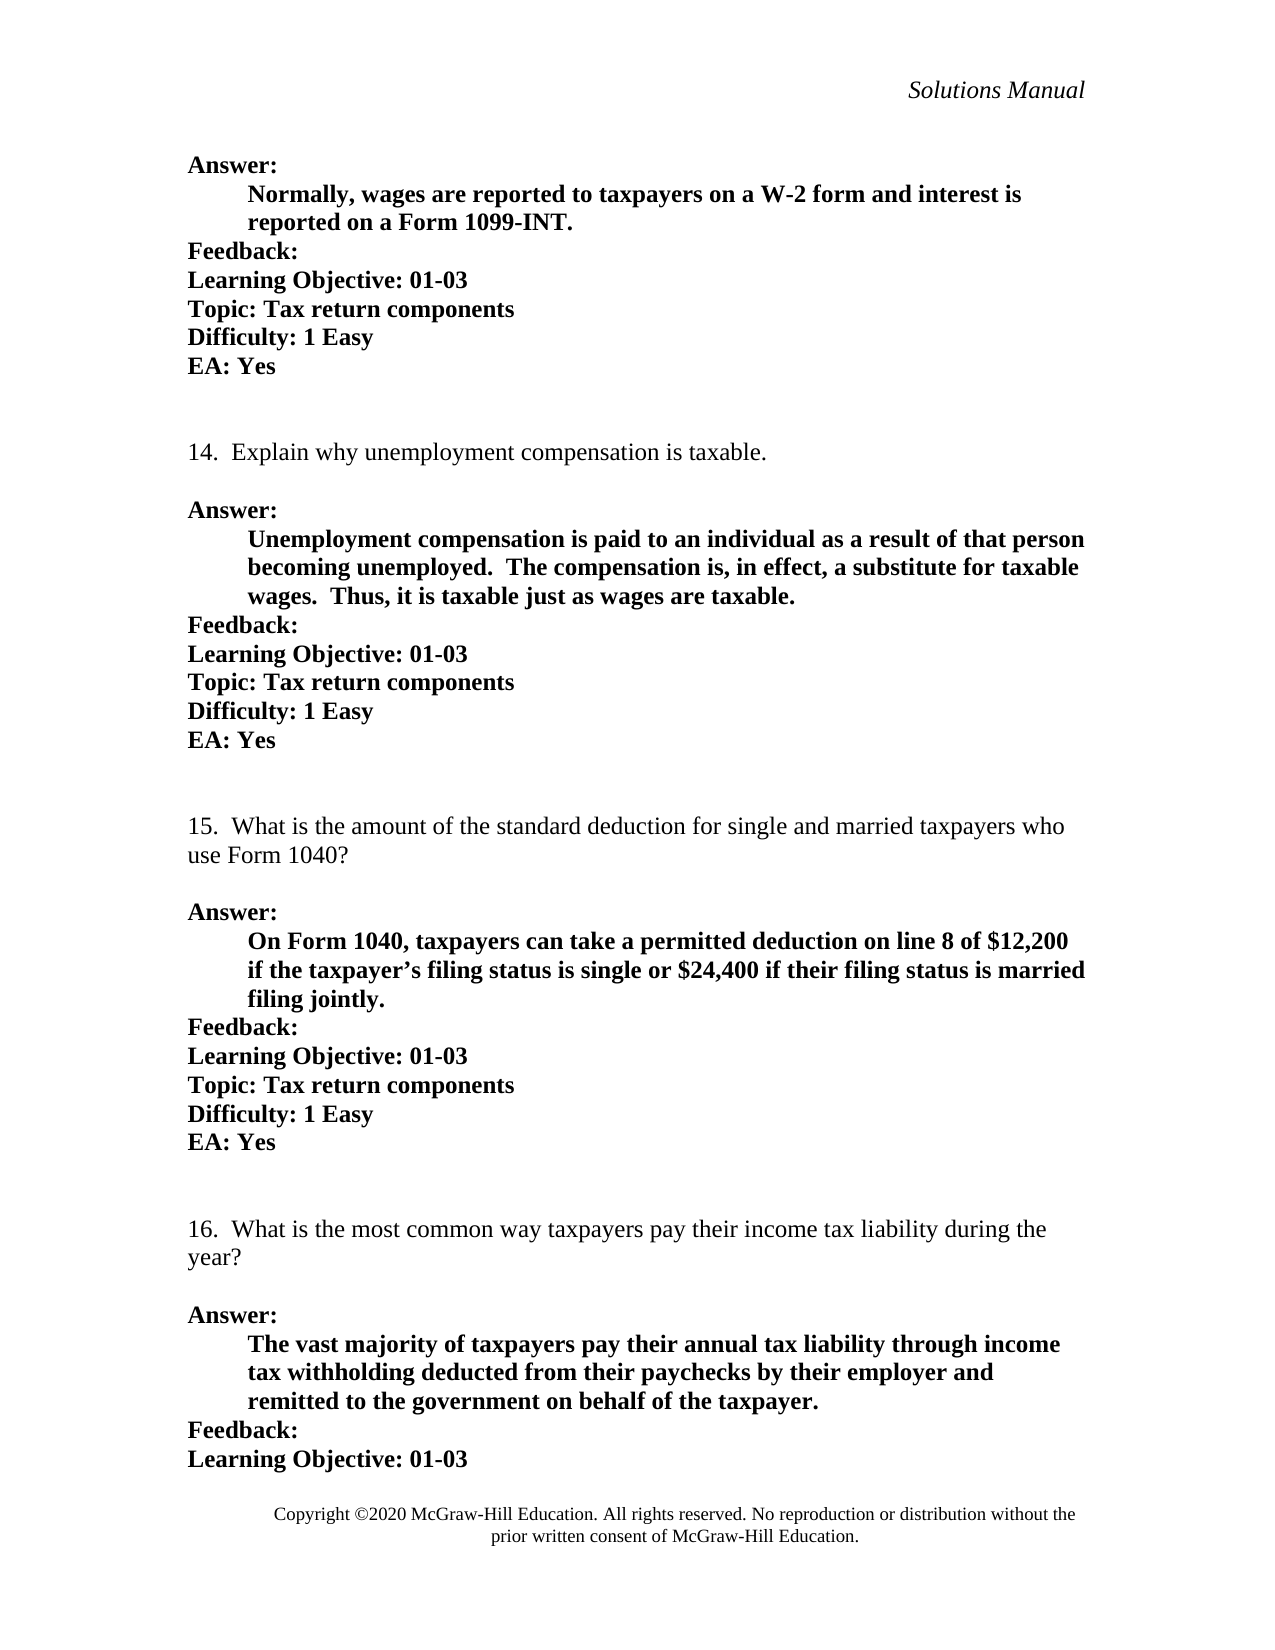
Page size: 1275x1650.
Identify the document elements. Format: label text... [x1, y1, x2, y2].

text Topic: Tax return components [187, 667, 1087, 696]
text EA: Yes [187, 351, 1087, 380]
text Feedback: [187, 236, 1087, 265]
text Answer: [187, 897, 1087, 926]
text 16. What is the most common way taxpayers pay their income tax liability during the year? [187, 1214, 1087, 1271]
text Answer: [187, 150, 1087, 179]
text 15. What is the amount of the standard deduction for single and married taxpayers who use Form 1040? [187, 811, 1087, 869]
text Feedback: [187, 1012, 1087, 1041]
text On Form 1040, taxpayers can take a permitted deduction on line 8 of $12,200 if the taxpayer’s filing status is single or $24,400 if their filing status is married filing jointly. [247, 926, 1087, 1012]
text EA: Yes [187, 725, 1087, 754]
text Feedback: [187, 610, 1087, 639]
text Feedback: [187, 1415, 1087, 1444]
text Difficulty: 1 Easy [187, 1099, 1087, 1127]
text Difficulty: 1 Easy [187, 322, 1087, 351]
text Topic: Tax return components [187, 1070, 1087, 1099]
text Difficulty: 1 Easy [187, 696, 1087, 725]
text Normally, wages are reported to taxpayers on a W-2 form and interest is reported on a Form 1099-INT. [247, 179, 1087, 236]
text 14. Explain why unemployment compensation is taxable. [187, 437, 1087, 466]
text Answer: [187, 495, 1087, 524]
text Learning Objective: 01-03 [187, 1041, 1087, 1070]
text EA: Yes [187, 1127, 1087, 1156]
text Learning Objective: 01-03 [187, 1444, 1087, 1472]
text Learning Objective: 01-03 [187, 639, 1087, 667]
text Topic: Tax return components [187, 294, 1087, 322]
text Learning Objective: 01-03 [187, 265, 1087, 294]
text The vast majority of taxpayers pay their annual tax liability through income tax withholding deducted from their paychecks by their employer and remitted to the government on behalf of the taxpayer. [247, 1329, 1087, 1415]
text Answer: [187, 1300, 1087, 1329]
text Unemployment compensation is paid to an individual as a result of that person becoming unemployed. The compensation is, in effect, a substitute for taxable wages. Thus, it is taxable just as wages are taxable. [247, 524, 1087, 610]
